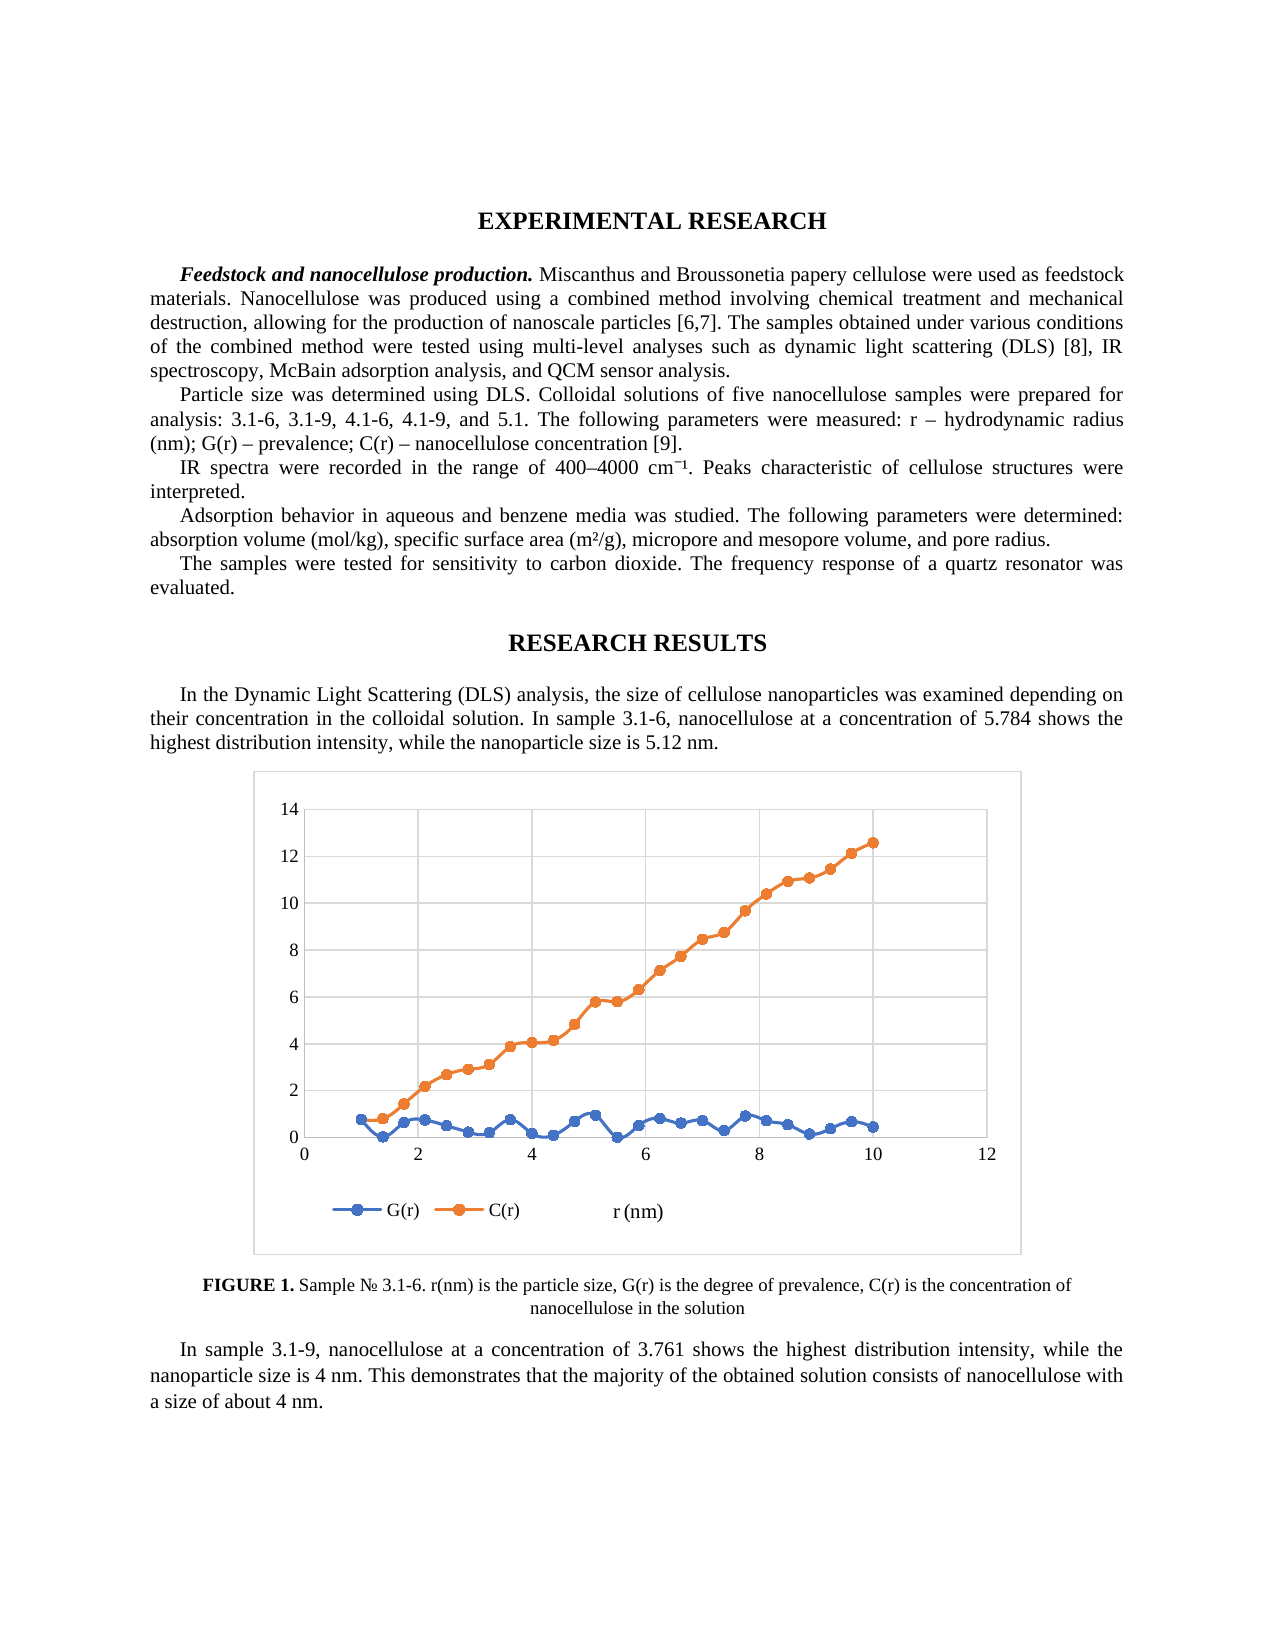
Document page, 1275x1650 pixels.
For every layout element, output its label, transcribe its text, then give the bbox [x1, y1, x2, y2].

text Feedstock and nanocellulose production. Miscanthus and Broussonetia papery cellulose were used as feedstock materials. Nanocellulose was produced using a combined method involving chemical treatment and mechanical destruction, allowing for the production of nanoscale particles [6,7]. The samples obtained under various conditions of the combined method were tested using multi-level analyses such as dynamic light scattering (DLS) [8], IR spectroscopy, McBain adsorption analysis, and QCM sensor analysis. [150, 262, 1125, 382]
text In the Dynamic Light Scattering (DLS) analysis, the size of cellulose nanoparticles was examined depending on their concentration in the colloidal solution. In sample 3.1-6, nanocellulose at a concentration of 5.784 shows the highest distribution intensity, while the nanoparticle size is 5.12 nm. [150, 682, 1125, 754]
text Particle size was determined using DLS. Colloidal solutions of five nanocellulose samples were prepared for analysis: 3.1-6, 3.1-9, 4.1-6, 4.1-9, and 5.1. The following parameters were measured: r – hydrodynamic radius (nm); G(r) – prevalence; C(r) – nanocellulose concentration [9]. [150, 382, 1125, 454]
text In sample 3.1-9, nanocellulose at a concentration of 3.761 shows the highest distribution intensity, while the nanoparticle size is 4 nm. This demonstrates that the majority of the obtained solution consists of nanocellulose with a size of about 4 nm. [150, 1337, 1125, 1413]
text The samples were tested for sensitivity to carbon dioxide. The frequency response of a quartz resonator was evaluated. [150, 551, 1125, 599]
text IR spectra were recorded in the range of 400–4000 cm⁻¹. Peaks characteristic of cellulose structures were interpreted. [150, 454, 1125, 503]
text RESEARCH RESULTS [150, 628, 1125, 657]
text EXPERIMENTAL RESEARCH [150, 206, 1125, 235]
text FIGURE 1. Sample № 3.1-6. r(nm) is the particle size, G(r) is the degree of prevalence, C(r) is the concentration of nanocellulose in the solution [150, 1274, 1125, 1319]
text Adsorption behavior in aqueous and benzene media was studied. The following parameters were determined: absorption volume (mol/kg), specific surface area (m²/g), micropore and mesopore volume, and pore radius. [150, 503, 1125, 551]
